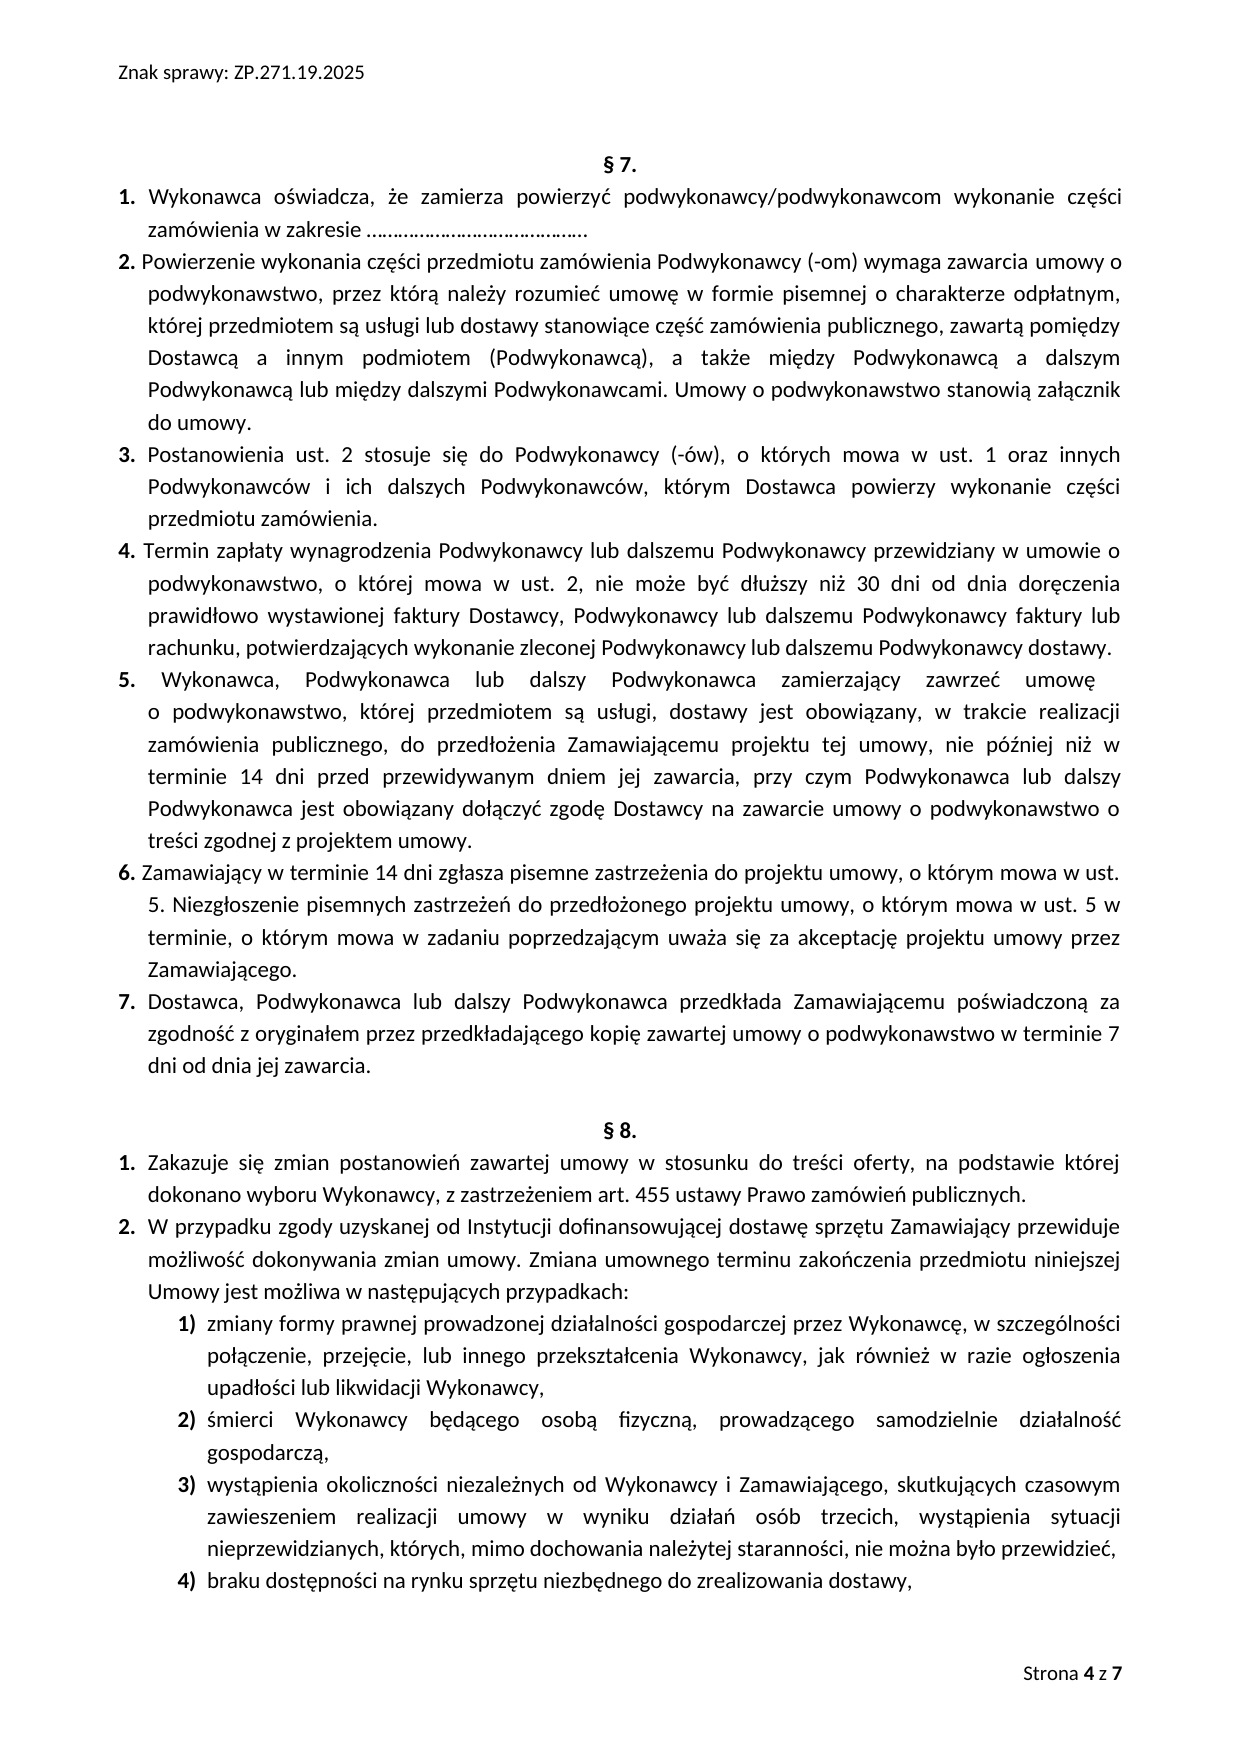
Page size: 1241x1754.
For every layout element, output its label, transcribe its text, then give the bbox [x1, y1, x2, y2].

text 3) wystąpienia okoliczności niezależnych od Wykonawcy i Zamawiającego, skutkujących czasowym zawieszeniem realizacji umowy w wyniku działań osób trzecich, wystąpienia sytuacji nieprzewidzianych, których, mimo dochowania należytej staranności, nie można było przewidzieć, [177, 1470, 1122, 1562]
text 4. Termin zapłaty wynagrodzenia Podwykonawcy lub dalszemu Podwykonawcy przewidziany w umowie o podwykonawstwo, o której mowa w ust. 2, nie może być dłuższy niż 30 dni od dnia doręczenia prawidłowo wystawionej faktury Dostawcy, Podwykonawcy lub dalszemu Podwykonawcy faktury lub rachunku, potwierdzających wykonanie zleconej Podwykonawcy lub dalszemu Podwykonawcy dostawy. [118, 537, 1122, 661]
text § 7. [118, 150, 1122, 178]
list W przypadku zgody uzyskanej od Instytucji dofinansowującej dostawę sprzętu Zamawiający przewiduje możliwość dokonywania zmian umowy. Zmiana umownego terminu zakończenia przedmiotu niniejszej Umowy jest możliwa w następujących przypadkach: [118, 1212, 1122, 1305]
text 2. Powierzenie wykonania części przedmiotu zamówienia Podwykonawcy (-om) wymaga zawarcia umowy o podwykonawstwo, przez którą należy rozumieć umowę w formie pisemnej o charakterze odpłatnym, której przedmiotem są usługi lub dostawy stanowiące część zamówienia publicznego, zawartą pomiędzy Dostawcą a innym podmiotem (Podwykonawcą), a także między Podwykonawcą a dalszym Podwykonawcą lub między dalszymi Podwykonawcami. Umowy o podwykonawstwo stanowią załącznik do umowy. [118, 247, 1122, 436]
text 6. Zamawiający w terminie 14 dni zgłasza pisemne zastrzeżenia do projektu umowy, o którym mowa w ust. 5. Niezgłoszenie pisemnych zastrzeżeń do przedłożonego projektu umowy, o którym mowa w ust. 5 w terminie, o którym mowa w zadaniu poprzedzającym uważa się za akceptację projektu umowy przez Zamawiającego. [118, 858, 1122, 983]
text 1) zmiany formy prawnej prowadzonej działalności gospodarczej przez Wykonawcę, w szczególności połączenie, przejęcie, lub innego przekształcenia Wykonawcy, jak również w razie ogłoszenia upadłości lub likwidacji Wykonawcy, [177, 1309, 1122, 1401]
text 3. Postanowienia ust. 2 stosuje się do Podwykonawcy (-ów), o których mowa w ust. 1 oraz innych Podwykonawców i ich dalszych Podwykonawców, którym Dostawca powierzy wykonanie części przedmiotu zamówienia. [118, 440, 1122, 532]
text 2) śmierci Wykonawcy będącego osobą fizyczną, prowadzącego samodzielnie działalność gospodarczą, [177, 1406, 1122, 1466]
text 1. Wykonawca oświadcza, że zamierza powierzyć podwykonawcy/podwykonawcom wykonanie części zamówienia w zakresie …………………………………… [118, 182, 1122, 243]
text 7. Dostawca, Podwykonawca lub dalszy Podwykonawca przedkłada Zamawiającemu poświadczoną za zgodność z oryginałem przez przedkładającego kopię zawartej umowy o podwykonawstwo w terminie 7 dni od dnia jej zawarcia. [118, 987, 1122, 1079]
text 5. Wykonawca, Podwykonawca lub dalszy Podwykonawca zamierzający zawrzeć umowę o podwykonawstwo, której przedmiotem są usługi, dostawy jest obowiązany, w trakcie realizacji zamówienia publicznego, do przedłożenia Zamawiającemu projektu tej umowy, nie później niż w terminie 14 dni przed przewidywanym dniem jej zawarcia, przy czym Podwykonawca lub dalszy Podwykonawca jest obowiązany dołączyć zgodę Dostawcy na zawarcie umowy o podwykonawstwo o treści zgodnej z projektem umowy. [118, 665, 1122, 854]
text § 8. [118, 1116, 1122, 1144]
text 4) braku dostępności na rynku sprzętu niezbędnego do zrealizowania dostawy, [177, 1567, 1122, 1594]
list Zakazuje się zmian postanowień zawartej umowy w stosunku do treści oferty, na podstawie której dokonano wyboru Wykonawcy, z zastrzeżeniem art. 455 ustawy Prawo zamówień publicznych. [118, 1148, 1122, 1208]
